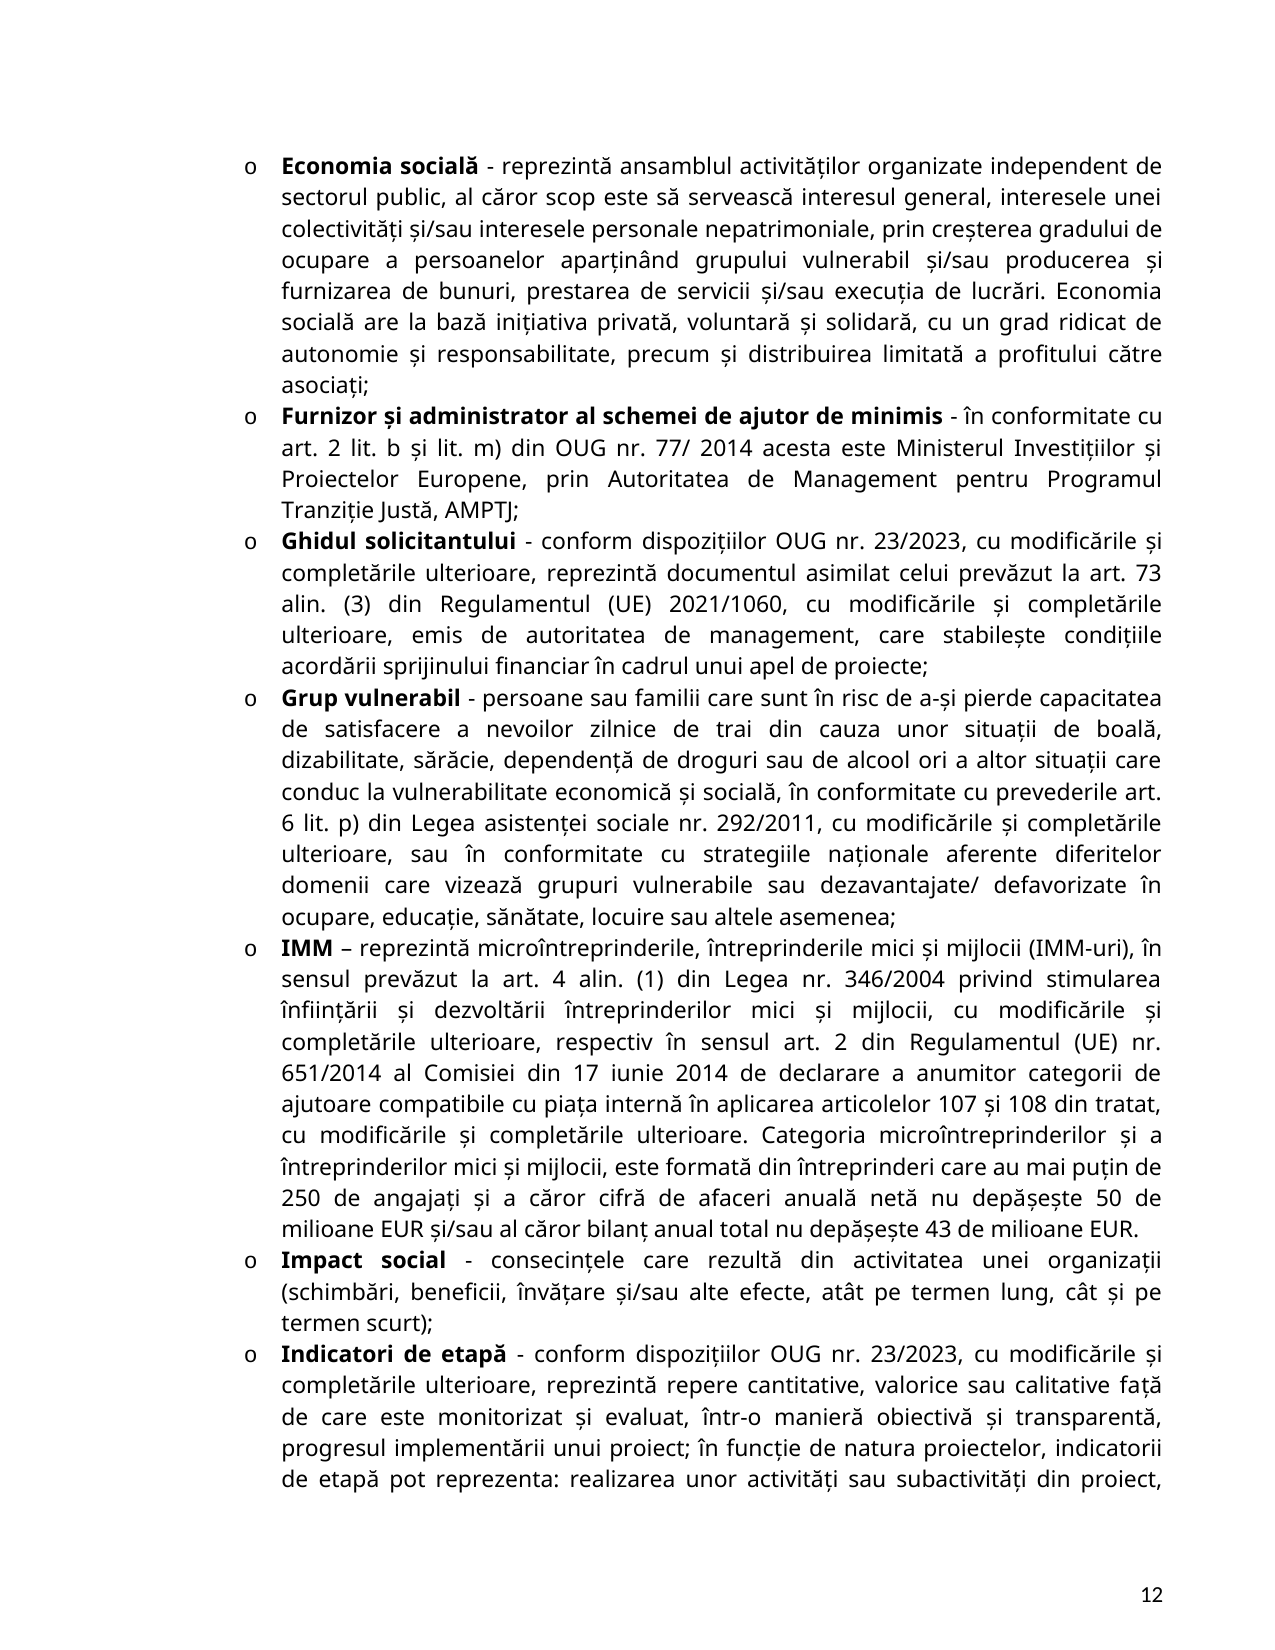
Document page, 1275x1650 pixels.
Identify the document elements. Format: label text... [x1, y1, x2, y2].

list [244, 1338, 1163, 1494]
list Economia socială - reprezintă ansamblul activităţilor organizate independent de sectorul public, al căror scop este să servească interesul general, interesele unei colectivităţi şi/sau interesele personale nepatrimoniale, prin creşterea gradului de ocupare a persoanelor aparţinând grupului vulnerabil şi/sau producerea şi furnizarea de bunuri, prestarea de servicii şi/sau execuţia de lucrări. Economia socială are la bază iniţiativa privată, voluntară şi solidară, cu un grad ridicat de autonomie şi responsabilitate, precum şi distribuirea limitată a profitului către asociaţi; [244, 150, 1163, 400]
list Furnizor și administrator al schemei de ajutor de minimis - în conformitate cu art. 2 lit. b și lit. m) din OUG nr. 77/ 2014 acesta este Ministerul Investițiilor și Proiectelor Europene, prin Autoritatea de Management pentru Programul Tranziție Justă, AMPTJ; [244, 400, 1163, 525]
list Impact social - consecințele care rezultă din activitatea unei organizații (schimbări, beneficii, învățare și/sau alte efecte, atât pe termen lung, cât și pe termen scurt); [244, 1244, 1163, 1338]
list Ghidul solicitantului - conform dispozițiilor OUG nr. 23/2023, cu modificările și completările ulterioare, reprezintă documentul asimilat celui prevăzut la art. 73 alin. (3) din Regulamentul (UE) 2021/1060, cu modificările și completările ulterioare, emis de autoritatea de management, care stabilește condițiile acordării sprijinului financiar în cadrul unui apel de proiecte; [244, 525, 1163, 682]
list Grup vulnerabil - persoane sau familii care sunt în risc de a-și pierde capacitatea de satisfacere a nevoilor zilnice de trai din cauza unor situații de boală, dizabilitate, sărăcie, dependență de droguri sau de alcool ori a altor situații care conduc la vulnerabilitate economică și socială, în conformitate cu prevederile art. 6 lit. p) din Legea asistenței sociale nr. 292/2011, cu modificările și completările ulterioare, sau în conformitate cu strategiile naționale aferente diferitelor domenii care vizează grupuri vulnerabile sau dezavantajate/ defavorizate în ocupare, educație, sănătate, locuire sau altele asemenea; [244, 682, 1163, 932]
list IMM – reprezintă microîntreprinderile, întreprinderile mici și mijlocii (IMM-uri), în sensul prevăzut la art. 4 alin. (1) din Legea nr. 346/2004 privind stimularea înfiinţării şi dezvoltării întreprinderilor mici şi mijlocii, cu modificările și completările ulterioare, respectiv în sensul art. 2 din Regulamentul (UE) nr. 651/2014 al Comisiei din 17 iunie 2014 de declarare a anumitor categorii de ajutoare compatibile cu piața internă în aplicarea articolelor 107 și 108 din tratat, cu modificările și completările ulterioare. Categoria microîntreprinderilor şi a întreprinderilor mici şi mijlocii, este formată din întreprinderi care au mai puţin de 250 de angajaţi şi a căror cifră de afaceri anuală netă nu depăşeşte 50 de milioane EUR şi/sau al căror bilanţ anual total nu depăşeşte 43 de milioane EUR. [244, 932, 1163, 1244]
